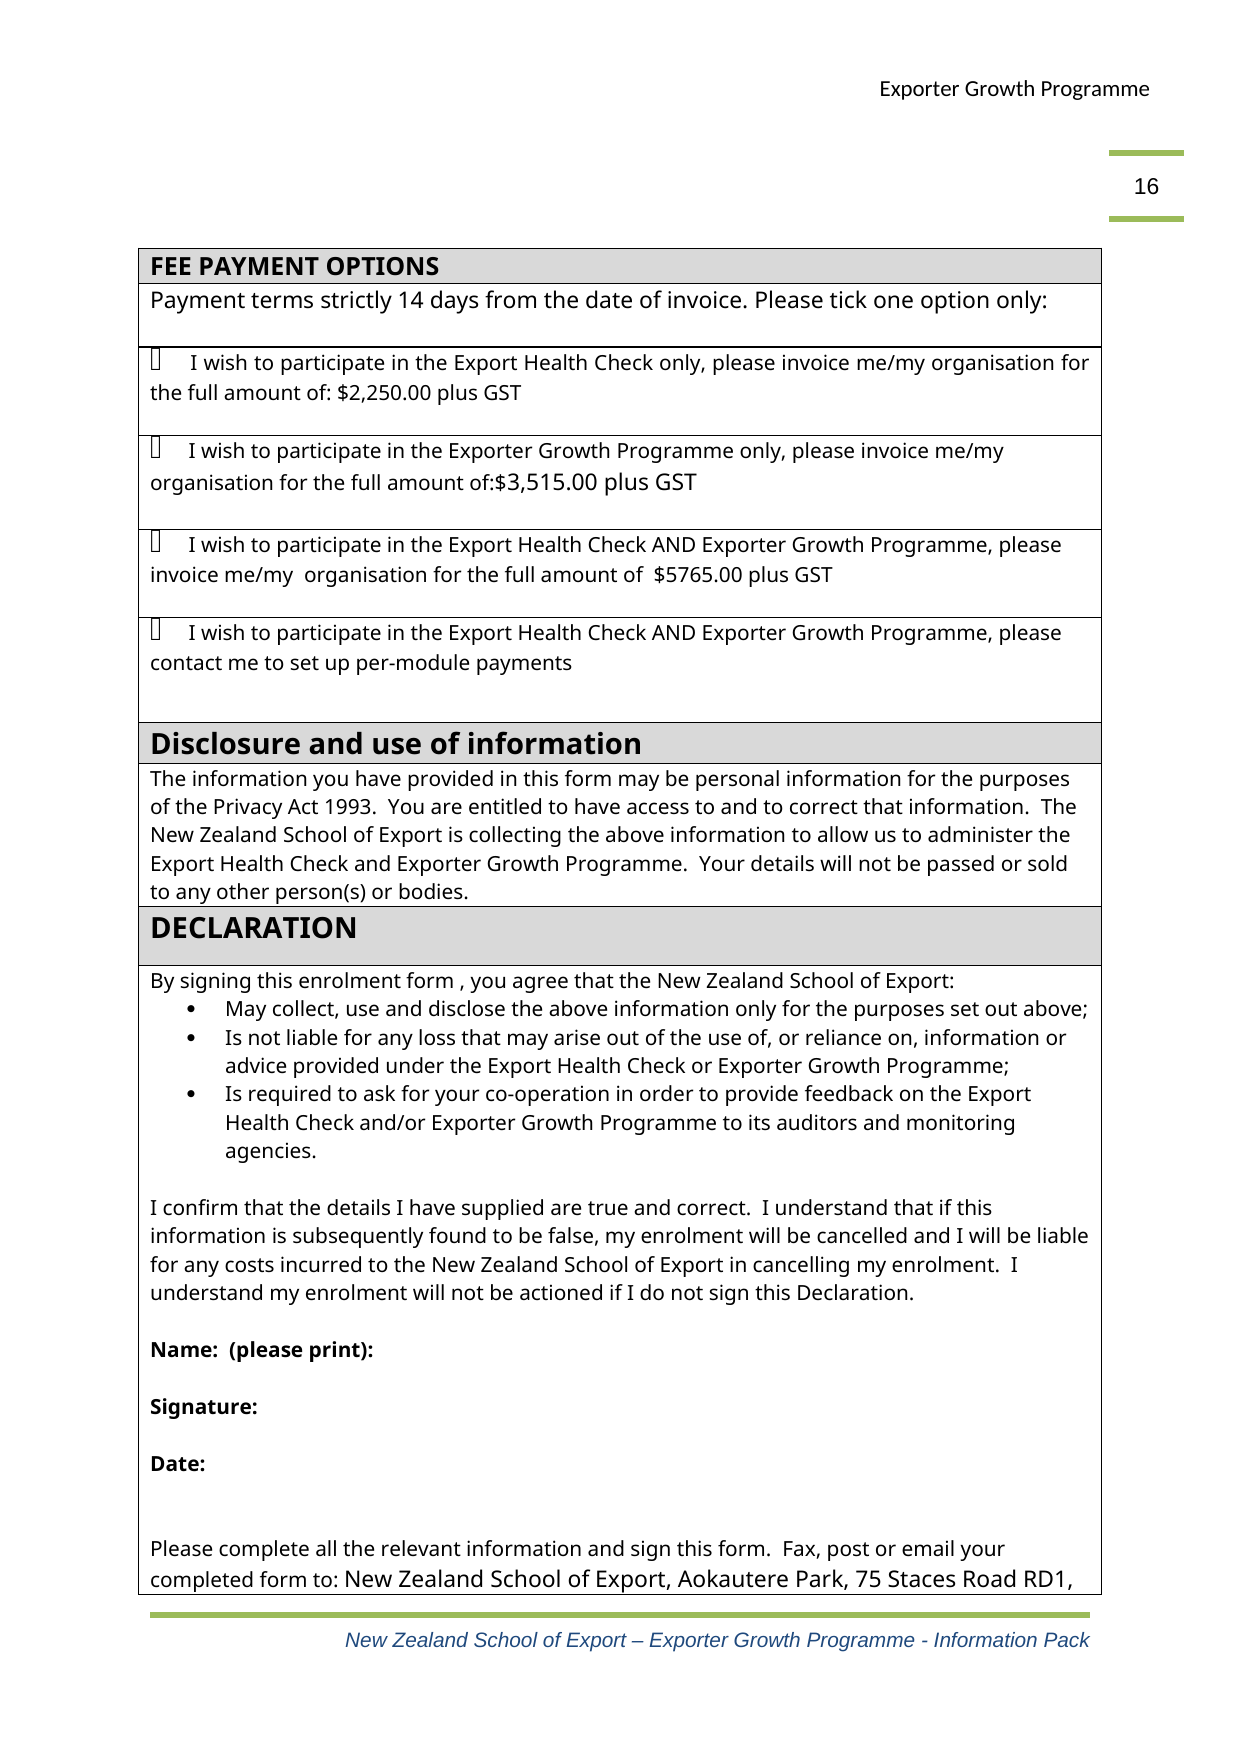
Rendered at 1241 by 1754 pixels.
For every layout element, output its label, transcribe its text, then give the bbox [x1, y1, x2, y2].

table_cell Payment terms strictly 14 days from the date of invoice. Please tick one option only: [139, 284, 1101, 346]
table_cell Disclosure and use of information [139, 723, 1101, 763]
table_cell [139, 966, 1101, 1594]
table_header FEE PAYMENT OPTIONS [139, 249, 1101, 283]
table_cell I wish to participate in the Export Health Check AND Exporter Growth Programme, please contact me to set up per-module payments [139, 618, 1101, 722]
table_cell The information you have provided in this form may be personal information for the purposes of the Privacy Act 1993. You are entitled to have access to and to correct that information. The New Zealand School of Export is collecting the above information to allow us to administer the Export Health Check and Exporter Growth Programme. Your details will not be passed or sold to any other person(s) or bodies. [139, 764, 1101, 906]
table_cell I wish to participate in the Export Health Check only, please invoice me/my organisation for the full amount of: $2,250.00 plus GST [139, 348, 1101, 434]
table_cell I wish to participate in the Export Health Check AND Exporter Growth Programme, please invoice me/my organisation for the full amount of $5765.00 plus GST [139, 530, 1101, 617]
table_cell DECLARATION [139, 907, 1101, 965]
table_cell I wish to participate in the Exporter Growth Programme only, please invoice me/my organisation for the full amount of:$3,515.00 plus GST [139, 436, 1101, 528]
